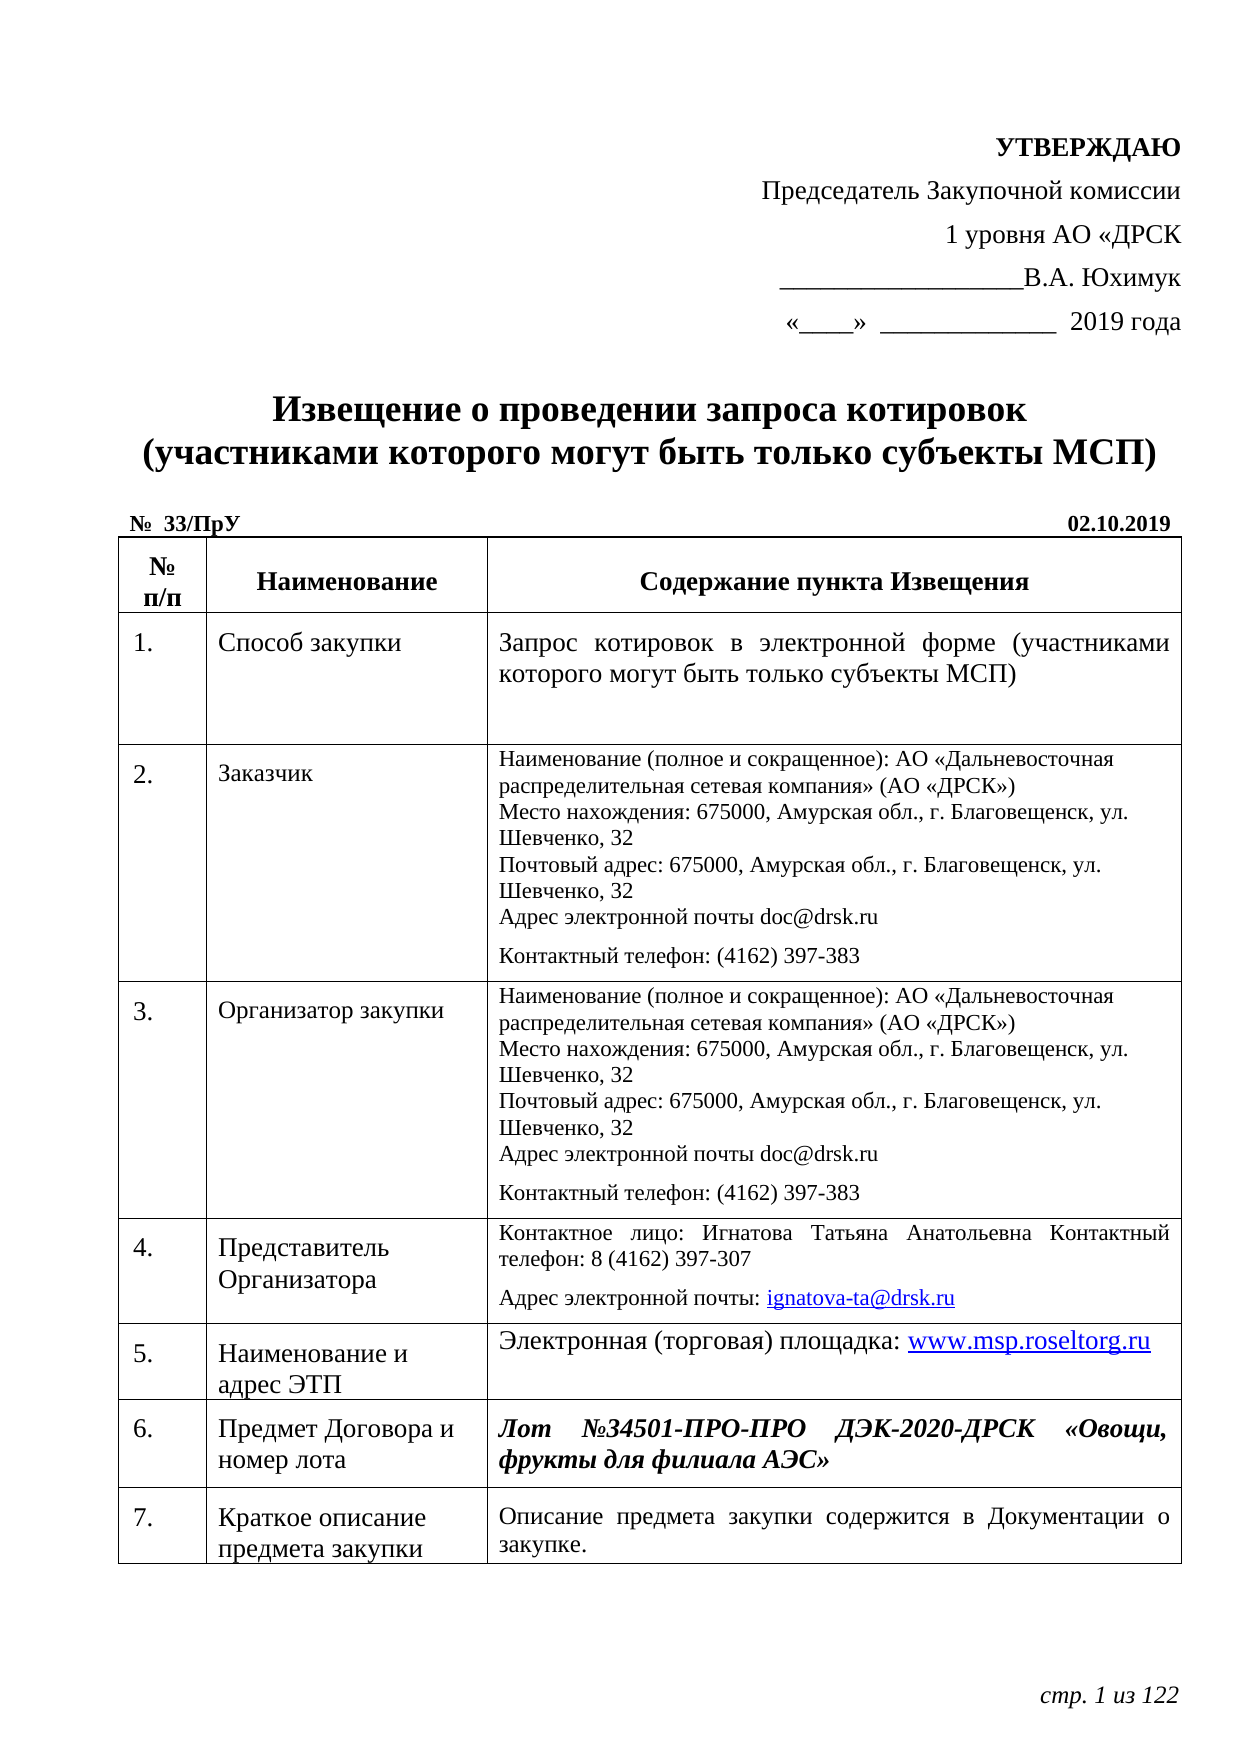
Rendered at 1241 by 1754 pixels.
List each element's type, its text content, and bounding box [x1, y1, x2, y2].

table_cell Электронная (торговая) площадка: www.msp.roseltorg.ru [488, 1324, 1181, 1399]
text УТВЕРЖДАЮ [474, 131, 1181, 162]
table_cell Наименование (полное и сокращенное): АО «Дальневосточная распределительная сетевая компания» (АО «ДРСК») Место нахождения: 675000, Амурская обл., г. Благовещенск, ул. Шевченко, 32 Почтовый адрес: 675000, Амурская обл., г. Благовещенск, ул. Шевченко, 32 Адрес электронной почты doc@drsk.ru Контактный телефон: (4162) 397-383 [488, 745, 1181, 981]
table_cell [119, 613, 206, 744]
text __________________В.А. Юхимук [474, 262, 1181, 293]
table_cell Описание предмета закупки содержится в Документации о закупке. [488, 1488, 1181, 1563]
table_cell [119, 745, 206, 981]
text 1 уровня АО «ДРСК [474, 218, 1181, 249]
table_header № 33/ПрУ [118, 510, 650, 536]
table_cell [119, 982, 206, 1218]
table_cell Представитель Организатора [207, 1219, 487, 1323]
table_cell Лот №34501-ПРО-ПРО ДЭК-2020-ДРСК «Овощи, фрукты для филиала АЭС» [488, 1400, 1181, 1487]
table_cell [119, 1219, 206, 1323]
table_cell Запрос котировок в электронной форме (участниками которого могут быть только субъекты МСП) [488, 613, 1181, 744]
table_cell Предмет Договора и номер лота [207, 1400, 487, 1487]
table_cell [119, 1488, 206, 1563]
table_cell Контактное лицо: Игнатова Татьяна Анатольевна Контактный телефон: 8 (4162) 397-307 Адрес электронной почты: ignatova-ta@drsk.ru [488, 1219, 1181, 1323]
text Председатель Закупочной комиссии [475, 174, 1181, 205]
table_cell [119, 1324, 206, 1399]
table_cell Содержание пункта Извещения [488, 538, 1181, 612]
table_cell Заказчик [207, 745, 487, 981]
table_cell [119, 1400, 206, 1487]
text «____» _____________ 2019 года [474, 305, 1181, 336]
table_cell № п/п [119, 538, 206, 612]
table_cell Способ закупки [207, 613, 487, 744]
table_cell Краткое описание предмета закупки [207, 1488, 487, 1563]
text Извещение о проведении запроса котировок (участниками которого могут быть только субъекты МСП) [118, 386, 1181, 473]
table_cell Организатор закупки [207, 982, 487, 1218]
table_cell Наименование [207, 538, 487, 612]
table_cell Наименование и адрес ЭТП [207, 1324, 487, 1399]
table_cell Наименование (полное и сокращенное): АО «Дальневосточная распределительная сетевая компания» (АО «ДРСК») Место нахождения: 675000, Амурская обл., г. Благовещенск, ул. Шевченко, 32 Почтовый адрес: 675000, Амурская обл., г. Благовещенск, ул. Шевченко, 32 Адрес электронной почты doc@drsk.ru Контактный телефон: (4162) 397-383 [488, 982, 1181, 1218]
table_header 02.10.2019 [650, 510, 1182, 536]
